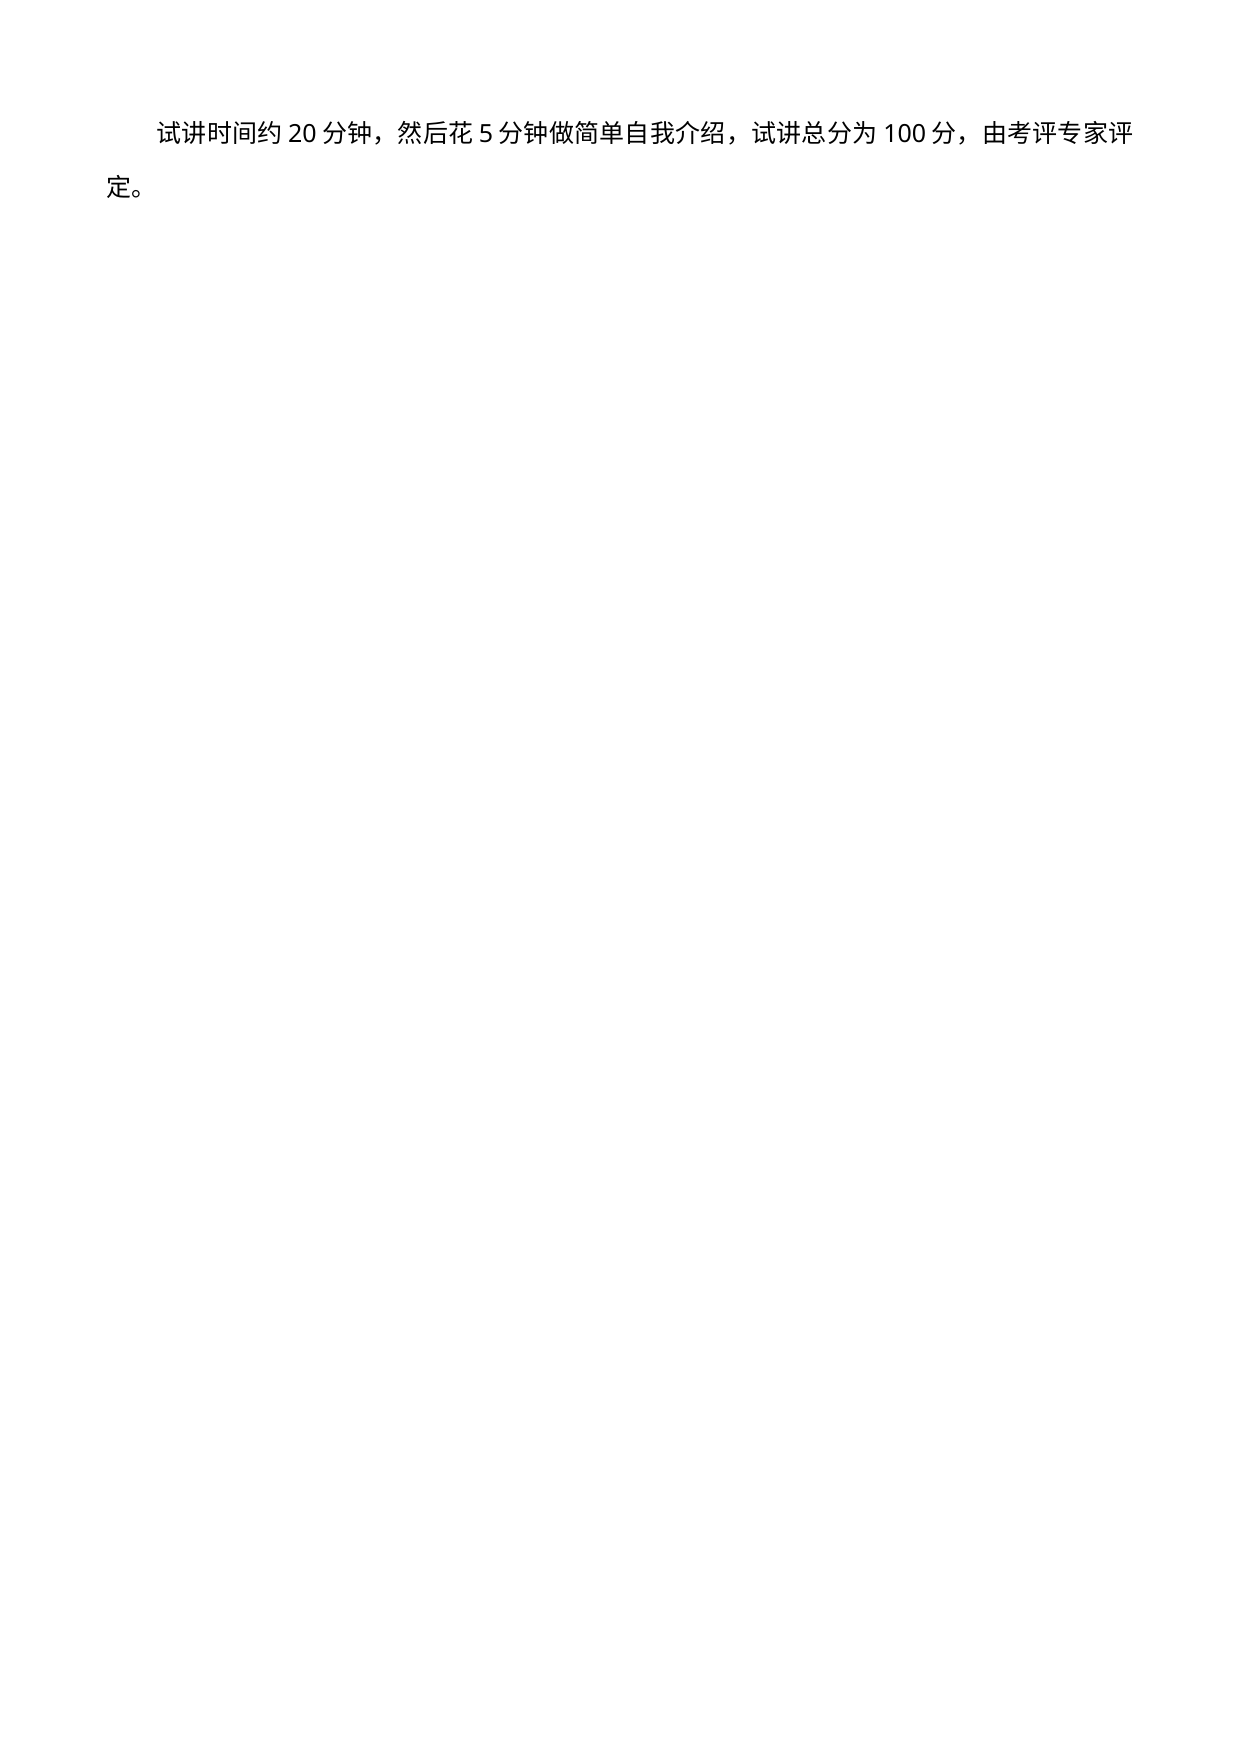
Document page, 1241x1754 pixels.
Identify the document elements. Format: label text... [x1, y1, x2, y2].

text 试讲时间约20分钟，然后花5分钟做简单自我介绍，试讲总分为100分，由考评专家评定。 [106, 113, 1134, 204]
